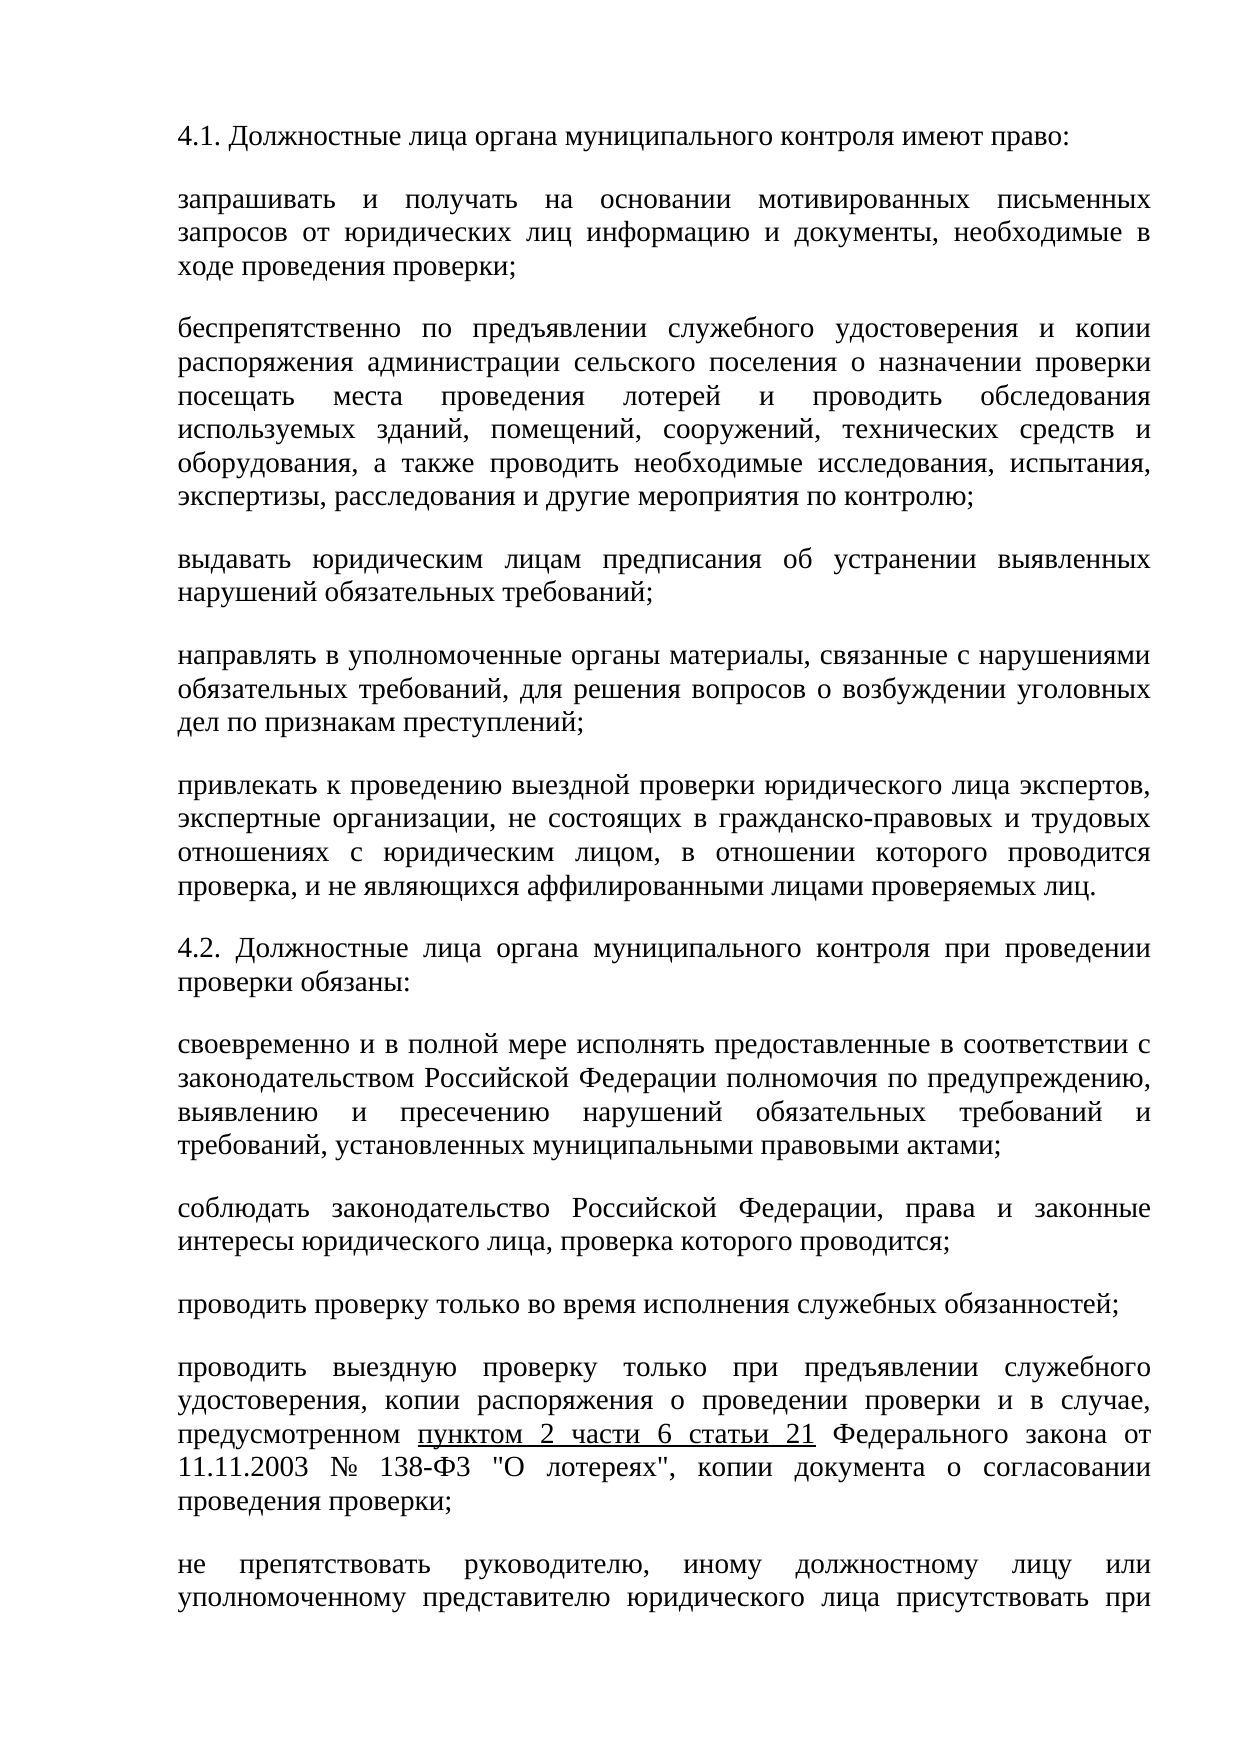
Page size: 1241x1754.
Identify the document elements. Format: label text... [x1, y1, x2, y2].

text беспрепятственно по предъявлении служебного удостоверения и копии распоряжения администрации сельского поселения о назначении проверки посещать места проведения лотерей и проводить обследования используемых зданий, помещений, сооружений, технических средств и оборудования, а также проводить необходимые исследования, испытания, экспертизы, расследования и другие мероприятия по контролю; [177, 311, 1152, 512]
text выдавать юридическим лицам предписания об устранении выявленных нарушений обязательных требований; [177, 541, 1152, 608]
text своевременно и в полной мере исполнять предоставленные в соответствии с законодательством Российской Федерации полномочия по предупреждению, выявлению и пресечению нарушений обязательных требований и требований, установленных муниципальными правовыми актами; [177, 1027, 1152, 1161]
text проводить проверку только во время исполнения служебных обязанностей; [177, 1286, 1152, 1320]
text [177, 1546, 1152, 1613]
text запрашивать и получать на основании мотивированных письменных запросов от юридических лиц информацию и документы, необходимые в ходе проведения проверки; [177, 181, 1152, 281]
text проводить выездную проверку только при предъявлении служебного удостоверения, копии распоряжения о проведении проверки и в случае, предусмотренном пунктом 2 части 6 статьи 21 Федерального закона от 11.11.2003 № 138-Ф3 "О лотереях", копии документа о согласовании проведения проверки; [177, 1349, 1152, 1517]
text соблюдать законодательство Российской Федерации, права и законные интересы юридического лица, проверка которого проводится; [177, 1190, 1152, 1257]
text привлекать к проведению выездной проверки юридического лица экспертов, экспертные организации, не состоящих в гражданско-правовых и трудовых отношениях с юридическим лицом, в отношении которого проводится проверка, и не являющихся аффилированными лицами проверяемых лиц. [177, 767, 1152, 901]
text 4.2. Должностные лица органа муниципального контроля при проведении проверки обязаны: [177, 930, 1152, 997]
text 4.1. Должностные лица органа муниципального контроля имеют право: [177, 118, 1152, 152]
text направлять в уполномоченные органы материалы, связанные с нарушениями обязательных требований, для решения вопросов о возбуждении уголовных дел по признакам преступлений; [177, 637, 1152, 738]
